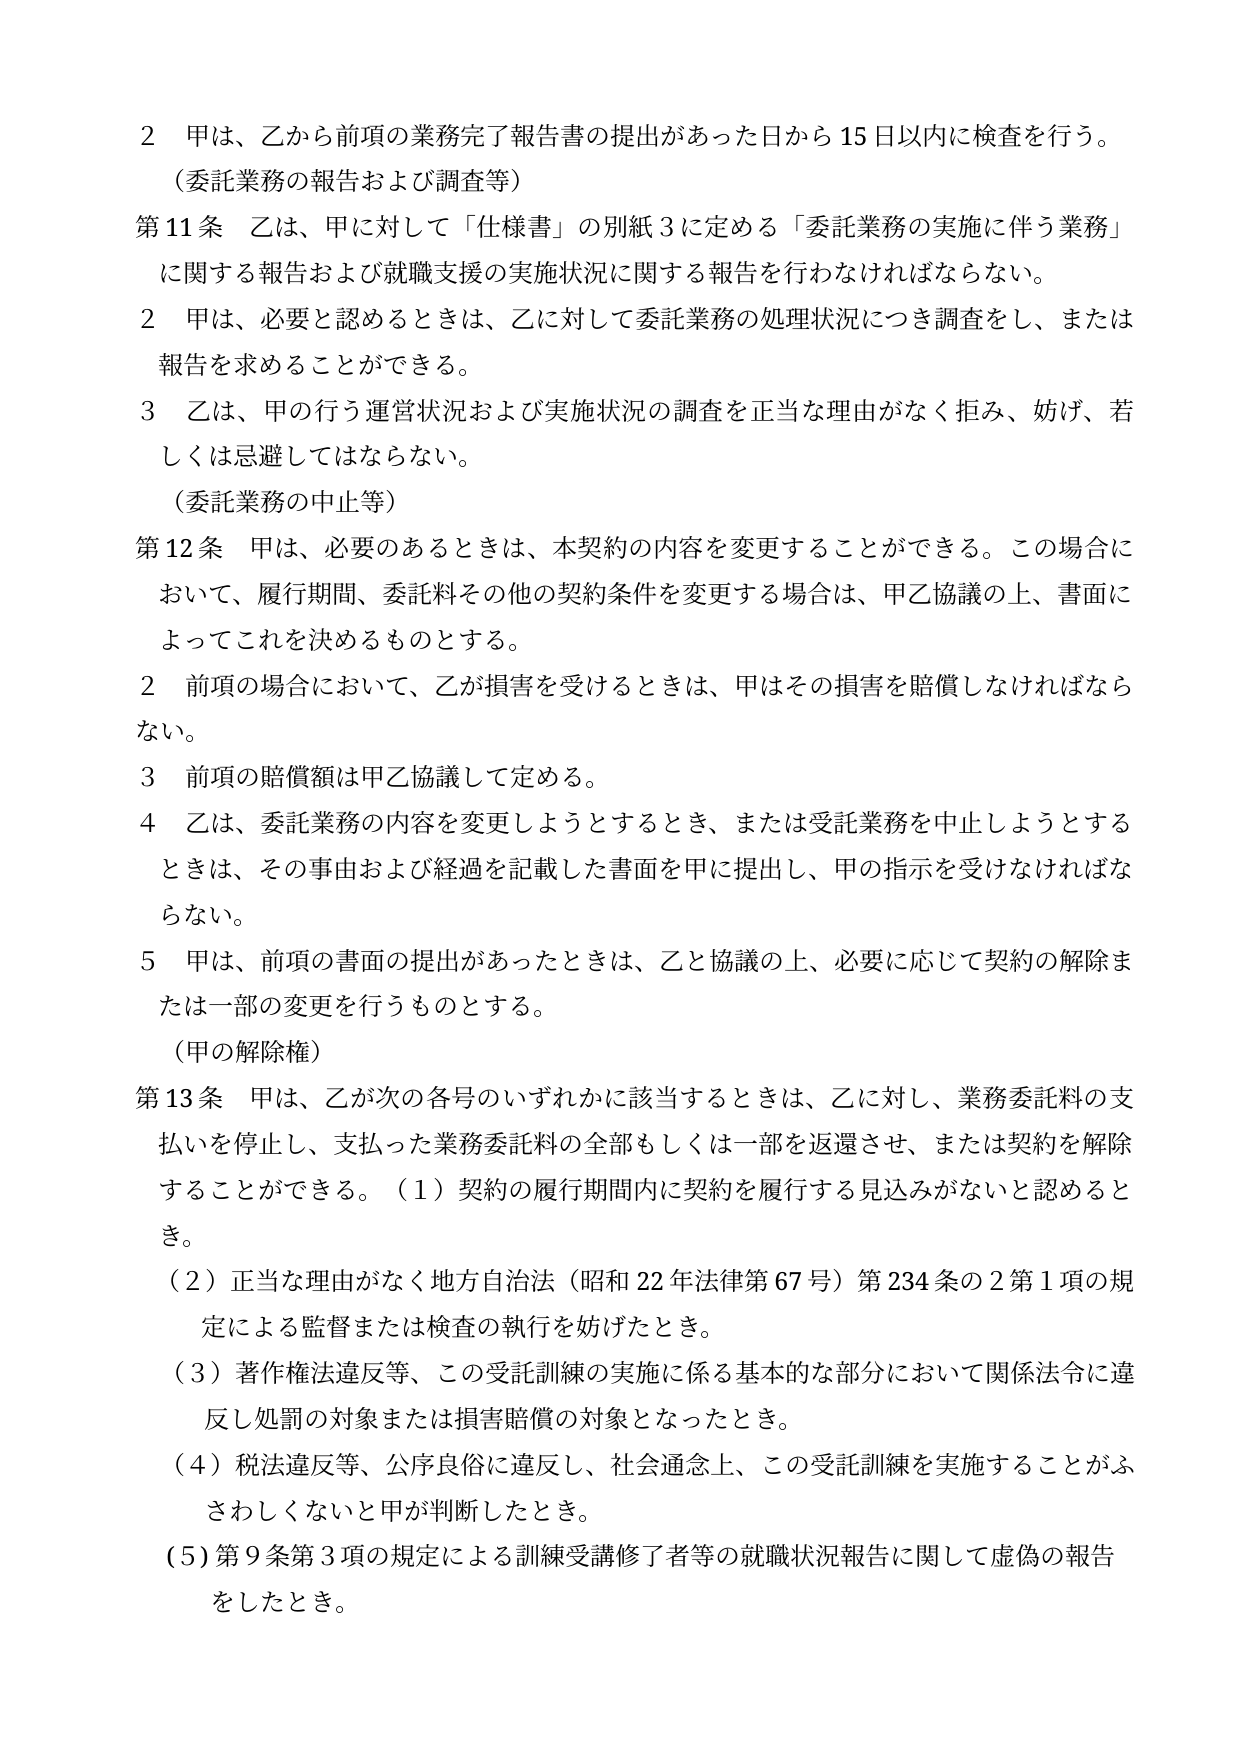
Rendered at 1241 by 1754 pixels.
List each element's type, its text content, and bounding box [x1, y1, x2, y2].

text （甲の解除権） [135, 1025, 1135, 1071]
text ２ 前項の場合において、乙が損害を受けるときは、甲はその損害を賠償しなければならない。 [135, 658, 1135, 750]
text （委託業務の報告および調査等） [135, 154, 1135, 200]
text ３ 乙は、甲の行う運営状況および実施状況の調査を正当な理由がなく拒み、妨げ、若しくは忌避してはならない。 [135, 383, 1135, 475]
text （４）税法違反等、公序良俗に違反し、社会通念上、この受託訓練を実施することがふさわしくないと甲が判断したとき。 [135, 1437, 1135, 1529]
text ４ 乙は、委託業務の内容を変更しようとするとき、または受託業務を中止しようとするときは、その事由および経過を記載した書面を甲に提出し、甲の指示を受けなければならない。 [135, 796, 1135, 933]
text (５) 第９条第３項の規定による訓練受講修了者等の就職状況報告に関して虚偽の報告をしたとき。 [135, 1529, 1135, 1621]
text （３）著作権法違反等、この受託訓練の実施に係る基本的な部分において関係法令に違反し処罰の対象または損害賠償の対象となったとき。 [135, 1346, 1135, 1437]
text 第11条 乙は、甲に対して「仕様書」の別紙３に定める「委託業務の実施に伴う業務」に関する報告および就職支援の実施状況に関する報告を行わなければならない。 [135, 200, 1135, 292]
text ２ 甲は、必要と認めるときは、乙に対して委託業務の処理状況につき調査をし、または報告を求めることができる。 [135, 292, 1135, 383]
text ２ 甲は、乙から前項の業務完了報告書の提出があった日から15日以内に検査を行う。 [135, 108, 1135, 154]
text ３ 前項の賠償額は甲乙協議して定める。 [135, 750, 1135, 796]
text ５ 甲は、前項の書面の提出があったときは、乙と協議の上、必要に応じて契約の解除または一部の変更を行うものとする。 [135, 933, 1135, 1025]
text （２）正当な理由がなく地方自治法（昭和22年法律第67号）第234条の２第１項の規定による監督または検査の執行を妨げたとき。 [155, 1254, 1135, 1346]
text 第13条 甲は、乙が次の各号のいずれかに該当するときは、乙に対し、業務委託料の支払いを停止し、支払った業務委託料の全部もしくは一部を返還させ、または契約を解除することができる。（１）契約の履行期間内に契約を履行する見込みがないと認めるとき。 [135, 1071, 1135, 1254]
text 第12条 甲は、必要のあるときは、本契約の内容を変更することができる。この場合において、履行期間、委託料その他の契約条件を変更する場合は、甲乙協議の上、書面によってこれを決めるものとする。 [135, 521, 1135, 658]
text （委託業務の中止等） [135, 475, 1135, 521]
